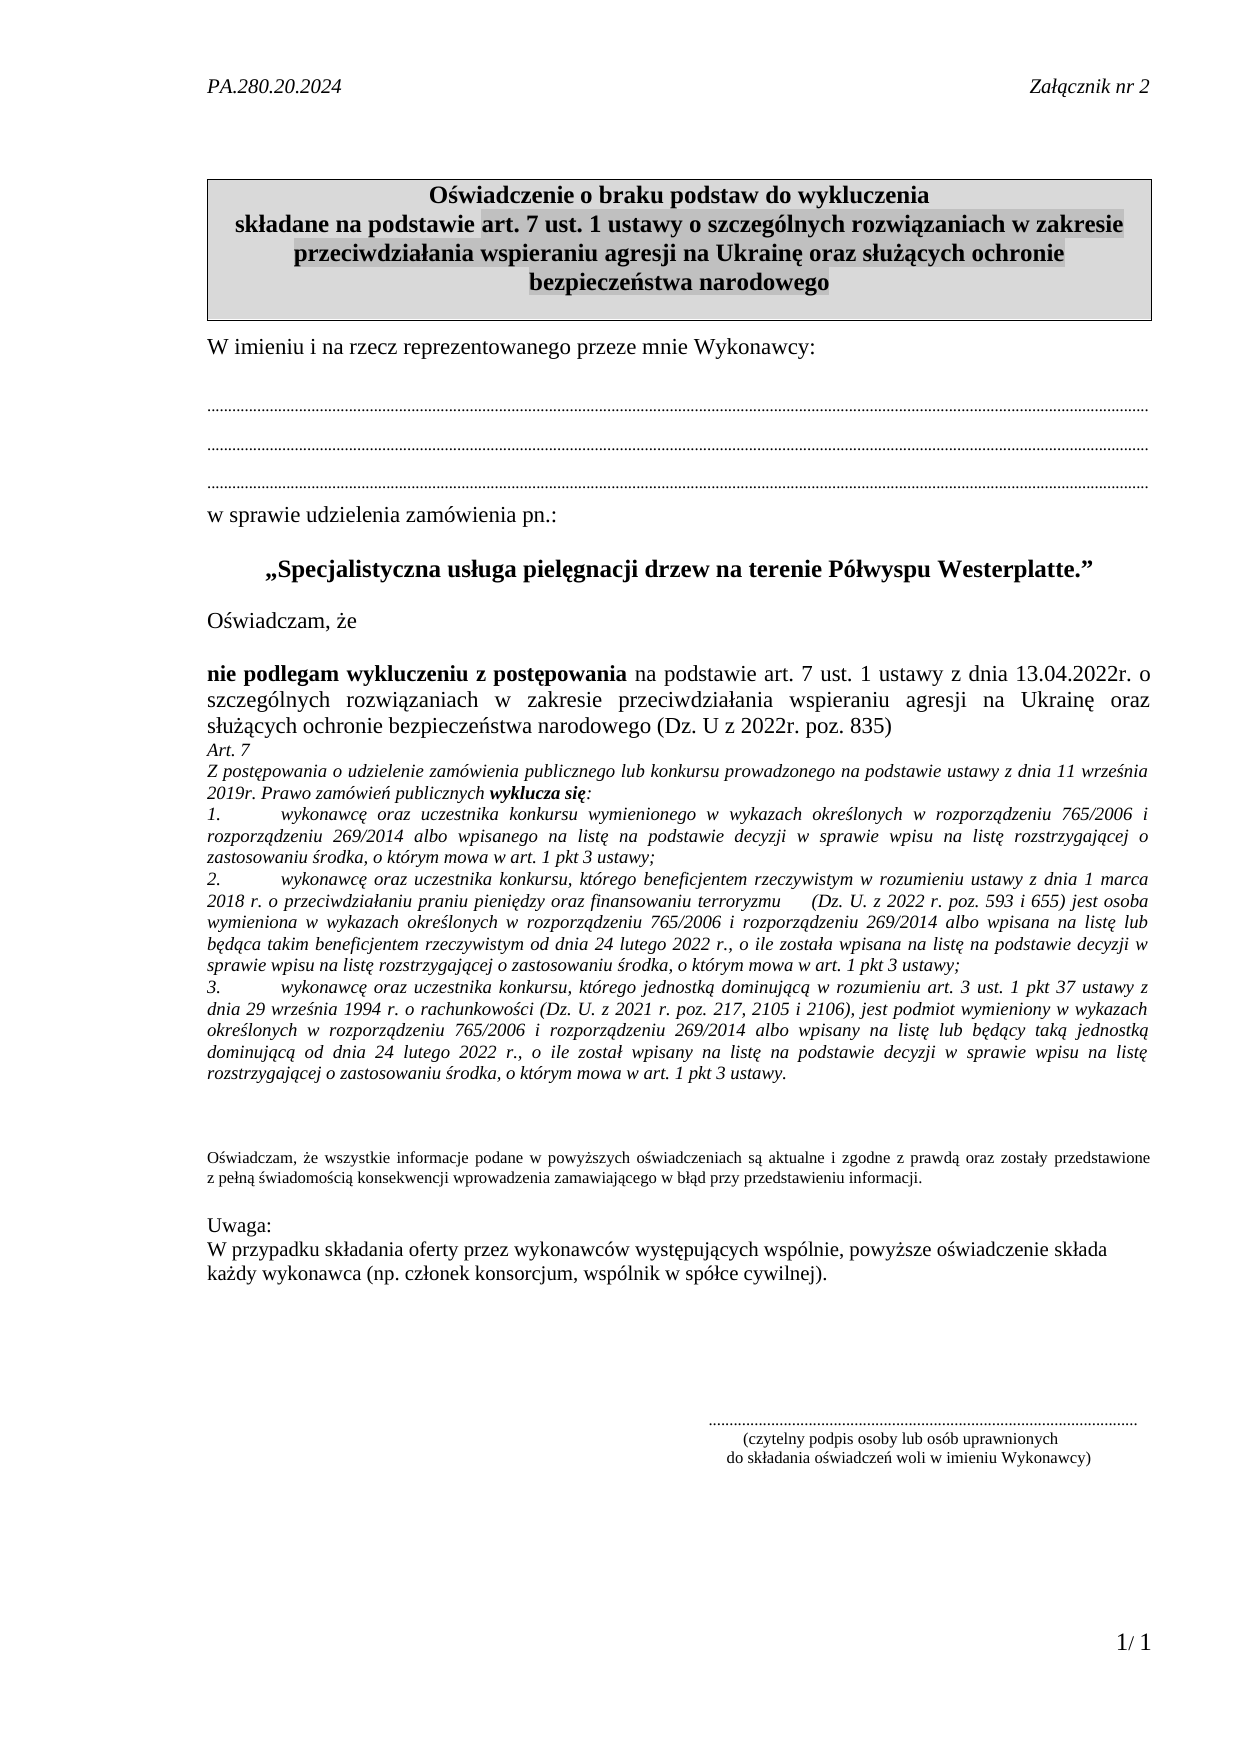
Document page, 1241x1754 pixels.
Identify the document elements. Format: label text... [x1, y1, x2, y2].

text .................................................................................................................................................................................................................................. [207, 473, 1152, 492]
table_header ....................................................................................................... [694, 1410, 1152, 1429]
text 2. wykonawcę oraz uczestnika konkursu, którego beneficjentem rzeczywistym w rozumieniu ustawy z dnia 1 marca 2018 r. o przeciwdziałaniu praniu pieniędzy oraz finansowaniu terroryzmu (Dz. U. z 2022 r. poz. 593 i 655) jest osoba wymieniona w wykazach określonych w rozporządzeniu 765/2006 i rozporządzeniu 269/2014 albo wpisana na listę lub będąca takim beneficjentem rzeczywistym od dnia 24 lutego 2022 r., o ile została wpisana na listę na podstawie decyzji w sprawie wpisu na listę rozstrzygającej o zastosowaniu środka, o którym mowa w art. 1 pkt 3 ustawy; [207, 868, 1152, 976]
text .................................................................................................................................................................................................................................. [207, 396, 1152, 415]
text Art. 7 [207, 739, 1152, 760]
text do składania oświadczeń woli w imieniu Wykonawcy) [576, 1448, 1152, 1467]
table_header Oświadczenie o braku podstaw do wykluczenia składane na podstawie art. 7 ust. 1 ustawy o szczególnych rozwiązaniach w zakresie przeciwdziałania wspieraniu agresji na Ukrainę oraz służących ochronie bezpieczeństwa narodowego [208, 180, 1151, 319]
text Oświadczam, że [207, 607, 1152, 633]
list nie podlegam wykluczeniu z postępowania na podstawie art. 7 ust. 1 ustawy z dnia 13.04.2022r. o szczególnych rozwiązaniach w zakresie przeciwdziałania wspieraniu agresji na Ukrainę oraz służących ochronie bezpieczeństwa narodowego (Dz. U z 2022r. poz. 835) [207, 659, 1152, 739]
text Z postępowania o udzielenie zamówienia publicznego lub konkursu prowadzonego na podstawie ustawy z dnia 11 września 2019r. Prawo zamówień publicznych wyklucza się: [207, 760, 1152, 803]
text Oświadczam, że wszystkie informacje podane w powyższych oświadczeniach są aktualne i zgodne z prawdą oraz zostały przedstawione z pełną świadomością konsekwencji wprowadzenia zamawiającego w błąd przy przedstawieniu informacji. [207, 1148, 1152, 1187]
text W imieniu i na rzecz reprezentowanego przeze mnie Wykonawcy: [207, 333, 1152, 359]
text W przypadku składania oferty przez wykonawców występujących wspólnie, powyższe oświadczenie składa każdy wykonawca (np. członek konsorcjum, wspólnik w spółce cywilnej). [207, 1237, 1152, 1285]
text 1. wykonawcę oraz uczestnika konkursu wymienionego w wykazach określonych w rozporządzeniu 765/2006 i rozporządzeniu 269/2014 albo wpisanego na listę na podstawie decyzji w sprawie wpisu na listę rozstrzygającej o zastosowaniu środka, o którym mowa w art. 1 pkt 3 ustawy; [207, 803, 1152, 868]
text .................................................................................................................................................................................................................................. [207, 434, 1152, 453]
text (czytelny podpis osoby lub osób uprawnionych [207, 1429, 1152, 1448]
text Uwaga: [207, 1213, 1152, 1237]
text w sprawie udzielenia zamówienia pn.: [207, 501, 1152, 528]
text „Specjalistyczna usługa pielęgnacji drzew na terenie Półwyspu Westerplatte.” [207, 554, 1152, 583]
text 3. wykonawcę oraz uczestnika konkursu, którego jednostką dominującą w rozumieniu art. 3 ust. 1 pkt 37 ustawy z dnia 29 września 1994 r. o rachunkowości (Dz. U. z 2021 r. poz. 217, 2105 i 2106), jest podmiot wymieniony w wykazach określonych w rozporządzeniu 765/2006 i rozporządzeniu 269/2014 albo wpisany na listę lub będący taką jednostką dominującą od dnia 24 lutego 2022 r., o ile został wpisany na listę na podstawie decyzji w sprawie wpisu na listę rozstrzygającej o zastosowaniu środka, o którym mowa w art. 1 pkt 3 ustawy. [207, 976, 1152, 1084]
